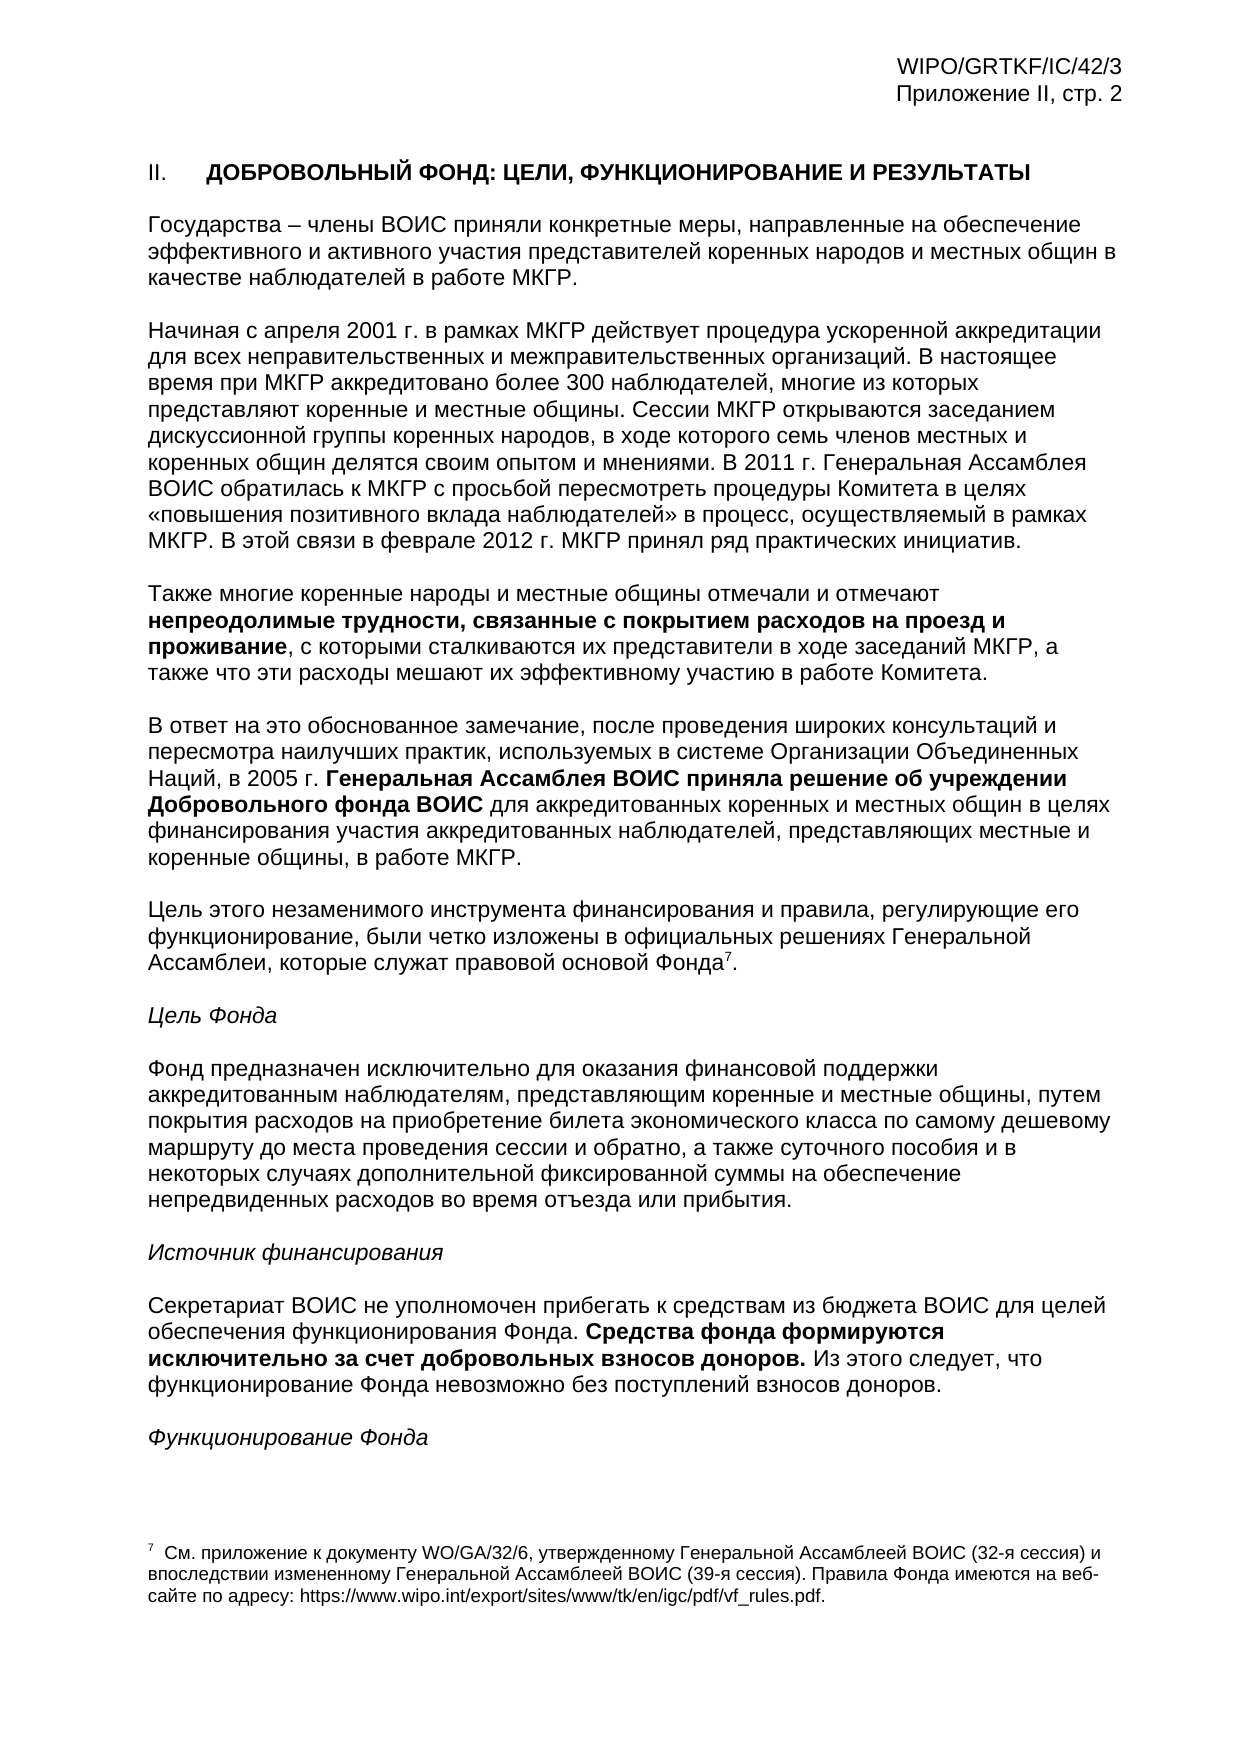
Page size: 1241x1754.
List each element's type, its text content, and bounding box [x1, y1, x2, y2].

text Функционирование Фонда [148, 1423, 1122, 1450]
text Секретариат ВОИС не уполномочен прибегать к средствам из бюджета ВОИС для целей обеспечения функционирования Фонда. Средства фонда формируются исключительно за счет добровольных взносов доноров. Из этого следует, что функционирование Фонда невозможно без поступлений взносов доноров. [148, 1292, 1122, 1397]
text Цель этого незаменимого инструмента финансирования и правила, регулирующие его функционирование, были четко изложены в официальных решениях Генеральной Ассамблеи, которые служат правовой основой Фонда. [148, 896, 1122, 976]
text Источник финансирования [148, 1239, 1122, 1265]
text Фонд предназначен исключительно для оказания финансовой поддержки аккредитованным наблюдателям, представляющим коренные и местные общины, путем покрытия расходов на приобретение билета экономического класса по самому дешевому маршруту до места проведения сессии и обратно, а также суточного пособия и в некоторых случаях дополнительной фиксированной суммы на обеспечение непредвиденных расходов во время отъезда или прибытия. [148, 1054, 1122, 1213]
text II. ДОБРОВОЛЬНЫЙ ФОНД: ЦЕЛИ, ФУНКЦИОНИРОВАНИЕ И РЕЗУЛЬТАТЫ [148, 158, 1122, 185]
text Также многие коренные народы и местные общины отмечали и отмечают непреодолимые трудности, связанные с покрытием расходов на проезд и проживание, с которыми сталкиваются их представители в ходе заседаний МКГР, а также что эти расходы мешают их эффективному участию в работе Комитета. [148, 580, 1122, 686]
text В ответ на это обоснованное замечание, после проведения широких консультаций и пересмотра наилучших практик, используемых в системе Организации Объединенных Наций, в 2005 г. Генеральная Ассамблея ВОИС приняла решение об учреждении Добровольного фонда ВОИС для аккредитованных коренных и местных общин в целях финансирования участия аккредитованных наблюдателей, представляющих местные и коренные общины, в работе МКГР. [148, 712, 1122, 870]
text Начиная с апреля 2001 г. в рамках МКГР действует процедура ускоренной аккредитации для всех неправительственных и межправительственных организаций. В настоящее время при МКГР аккредитовано более 300 наблюдателей, многие из которых представляют коренные и местные общины. Сессии МКГР открываются заседанием дискуссионной группы коренных народов, в ходе которого семь членов местных и коренных общин делятся своим опытом и мнениями. В 2011 г. Генеральная Ассамблея ВОИС обратилась к МКГР с просьбой пересмотреть процедуры Комитета в целях «повышения позитивного вклада наблюдателей» в процесс, осуществляемый в рамках МКГР. В этой связи в феврале 2012 г. МКГР принял ряд практических инициатив. [148, 317, 1122, 554]
text Государства – члены ВОИС приняли конкретные меры, направленные на обеспечение эффективного и активного участия представителей коренных народов и местных общин в качестве наблюдателей в работе МКГР. [148, 211, 1122, 290]
text Цель Фонда [148, 1002, 1122, 1028]
